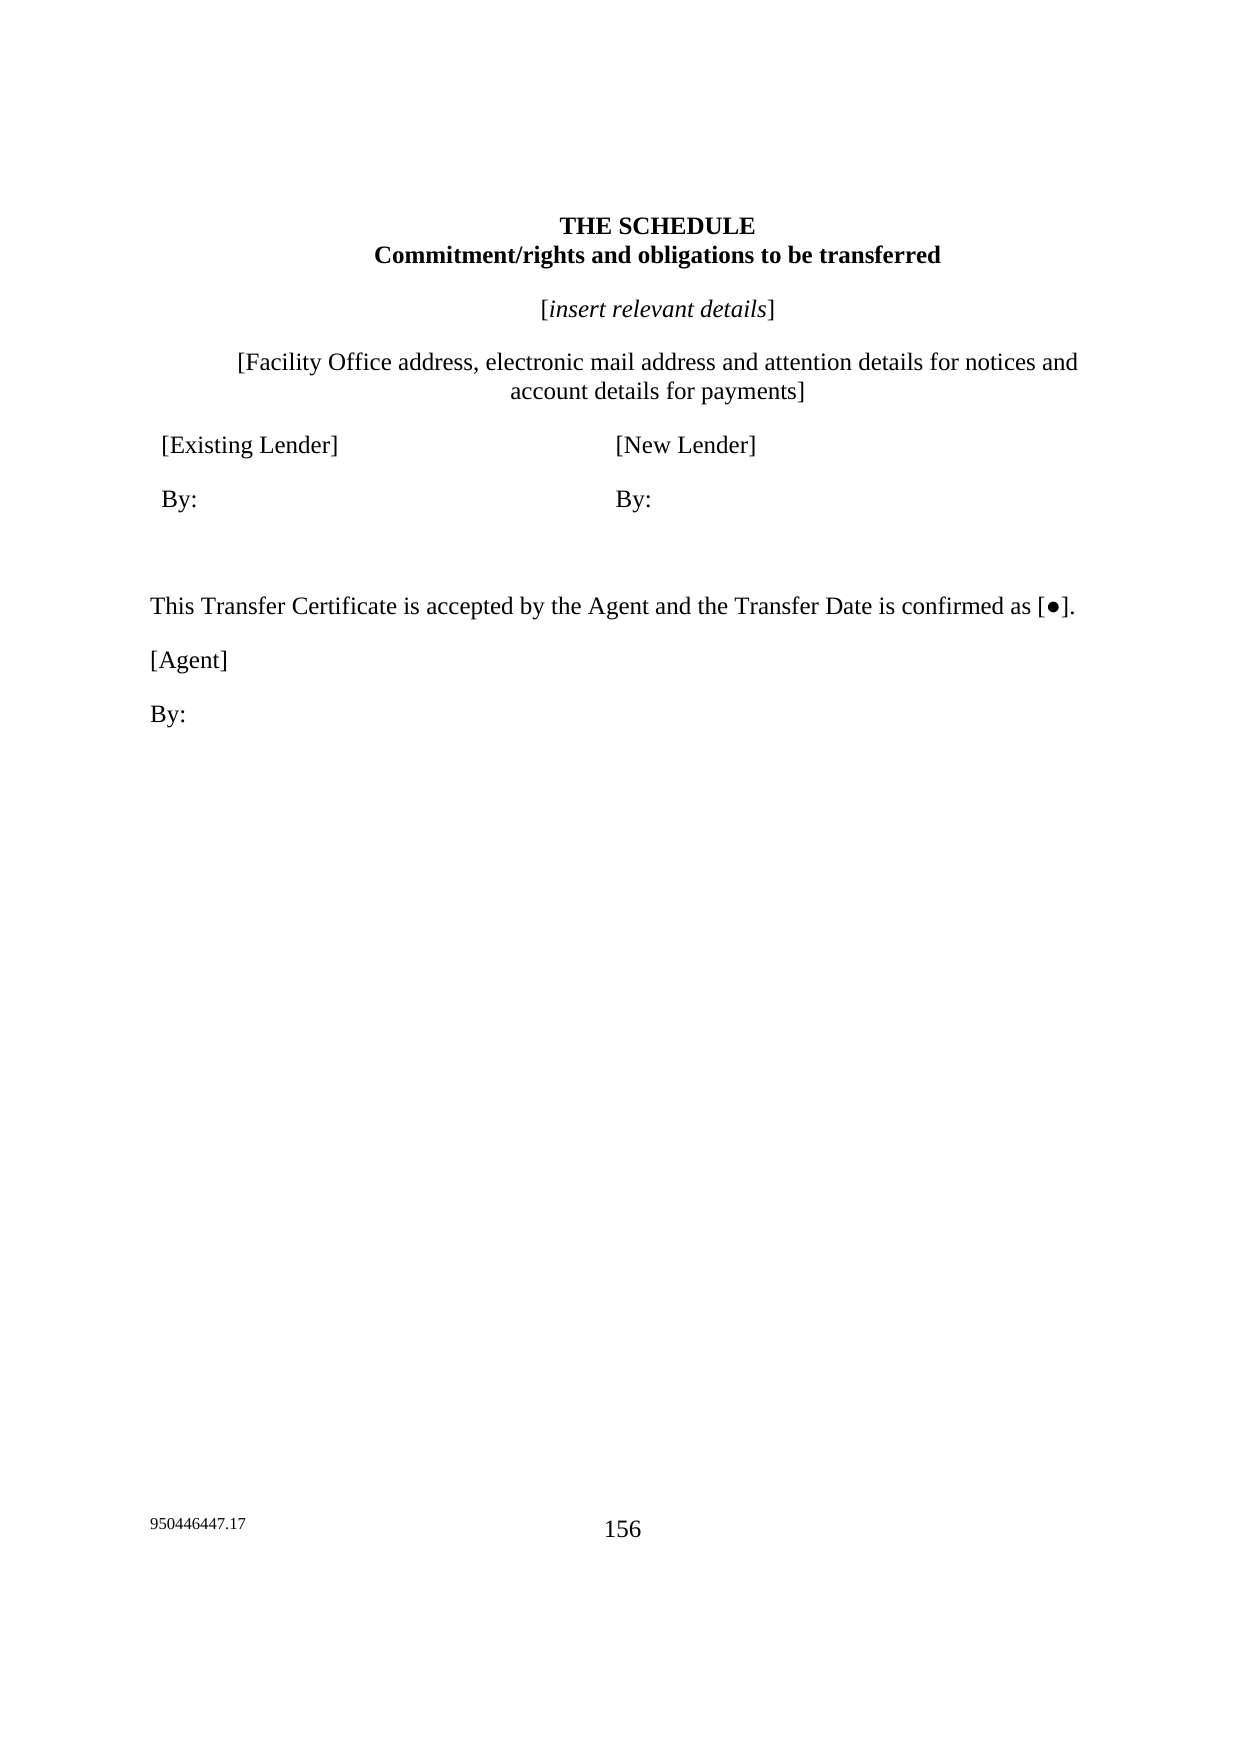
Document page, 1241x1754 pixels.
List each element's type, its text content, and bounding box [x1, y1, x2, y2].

text This Transfer Certificate is accepted by the Agent and the Transfer Date is confirmed as [●]. [150, 591, 1090, 620]
table_cell By: [604, 484, 1058, 537]
text By: [150, 699, 1090, 727]
table_header [New Lender] [604, 430, 1058, 484]
table_cell By: [150, 484, 604, 537]
text [Facility Office address, electronic mail address and attention details for notices and account details for payments] [225, 347, 1090, 405]
text [Agent] [150, 645, 1090, 674]
table_header [Existing Lender] [150, 430, 604, 484]
text [insert relevant details] [225, 294, 1090, 322]
text THE SCHEDULE Commitment/rights and obligations to be transferred [225, 211, 1090, 269]
